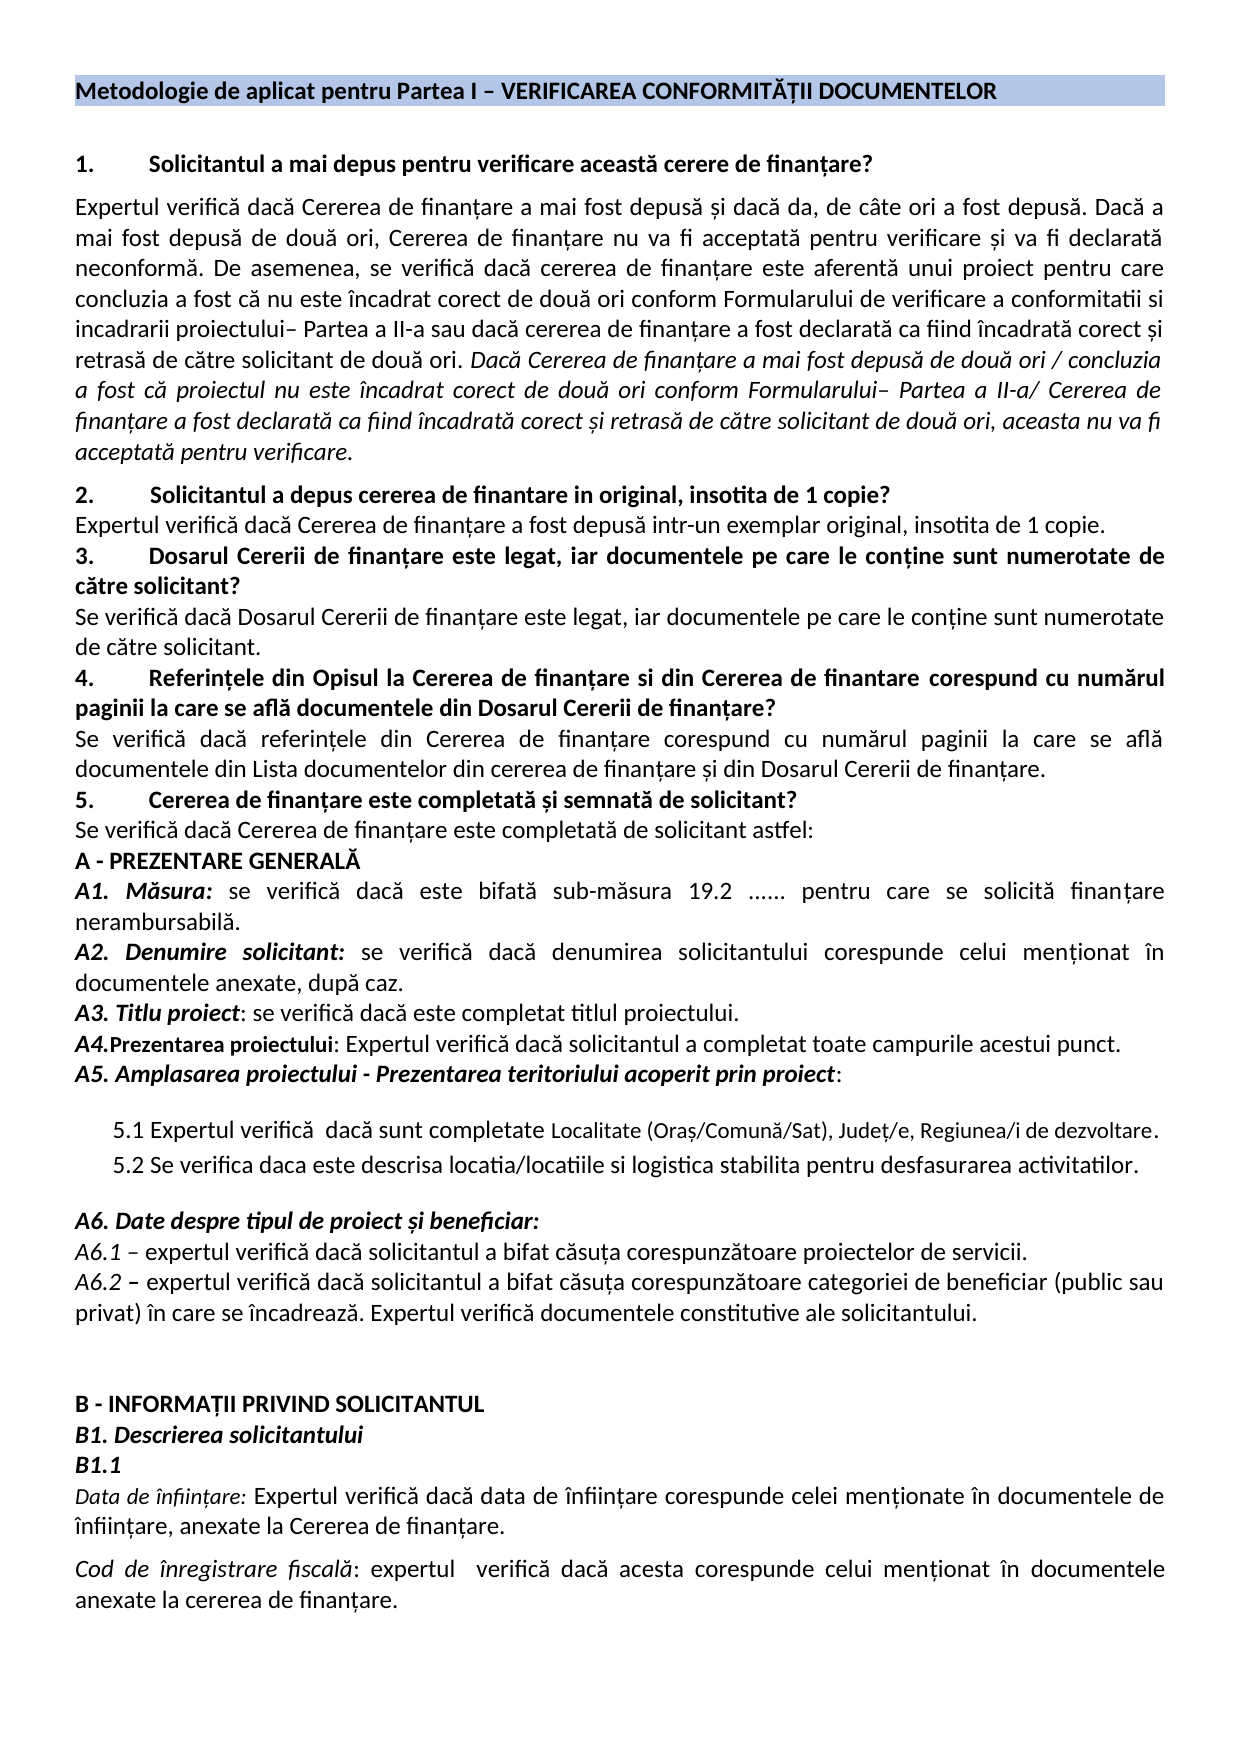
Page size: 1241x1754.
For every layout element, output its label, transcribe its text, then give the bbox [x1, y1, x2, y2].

text A2. Denumire solicitant: se verifică dacă denumirea solicitantului corespunde celui menţionat în documentele anexate, după caz. [75, 937, 1165, 998]
text A1. Măsura: se verifică dacă este bifată sub-măsura 19.2 ...... pentru care se solicită finanţare nerambursabilă. [75, 876, 1165, 937]
list Se verifică dacă referințele din Cererea de finanțare corespund cu numărul paginii la care se află documentele din Lista documentelor din cererea de finanţare şi din Dosarul Cererii de finanțare. [75, 723, 1165, 784]
list Cererea de finanţare este completată și semnată de solicitant? [75, 784, 1165, 814]
text A6. Date despre tipul de proiect și beneficiar: [75, 1205, 1165, 1236]
text Data de înființare: Expertul verifică dacă data de înființare corespunde celei menţionate în documentele de înființare, anexate la Cererea de finanțare. [75, 1480, 1165, 1541]
text Se verifică dacă Cererea de finanţare este completată de solicitant astfel: [75, 814, 1165, 845]
list Dosarul Cererii de finanţare este legat, iar documentele pe care le conţine sunt numerotate de către solicitant? [75, 540, 1165, 601]
text Cod de înregistrare fiscală: expertul verifică dacă acesta corespunde celui menţionat în documentele anexate la cererea de finanțare. [75, 1553, 1165, 1614]
text A3. Titlu proiect: se verifică dacă este completat titlul proiectului. [75, 998, 1165, 1028]
list Referințele din Opisul la Cererea de finanțare si din Cererea de finantare corespund cu numărul paginii la care se află documentele din Dosarul Cererii de finanțare? [75, 662, 1165, 723]
text A6.1 – expertul verifică dacă solicitantul a bifat căsuța corespunzătoare proiectelor de servicii. [75, 1236, 1165, 1266]
list Solicitantul a depus cererea de finantare in original, insotita de 1 copie? [75, 479, 1165, 509]
list Se verifică dacă Dosarul Cererii de finanţare este legat, iar documentele pe care le conţine sunt numerotate de către solicitant. [75, 601, 1165, 662]
text A4.Prezentarea proiectului: Expertul verifică dacă solicitantul a completat toate campurile acestui punct. [75, 1028, 1165, 1059]
list Se verifica daca este descrisa locatia/locatiile si logistica stabilita pentru desfasurarea activitatilor. [112, 1149, 1165, 1180]
list Solicitantul a mai depus pentru verificare această cerere de finanţare? [75, 148, 1165, 179]
list Expertul verifică dacă sunt completate Localitate (Oraș/Comună/Sat), Județ/e, Regiunea/i de dezvoltare. [112, 1114, 1165, 1145]
text Metodologie de aplicat pentru Partea I – VERIFICAREA CONFORMITĂȚII DOCUMENTELOR [75, 75, 1165, 106]
text A6.2 – expertul verifică dacă solicitantul a bifat căsuța corespunzătoare categoriei de beneficiar (public sau privat) în care se încadrează. Expertul verifică documentele constitutive ale solicitantului. [75, 1266, 1165, 1327]
text A - PREZENTARE GENERALĂ [75, 845, 1165, 876]
text B - INFORMAŢII PRIVIND SOLICITANTUL [75, 1388, 1165, 1419]
list Expertul verifică dacă Cererea de finanțare a mai fost depusă și dacă da, de câte ori a fost depusă. Dacă a mai fost depusă de două ori, Cererea de finanțare nu va fi acceptată pentru verificare și va fi declarată neconformă. De asemenea, se verifică dacă cererea de finanțare este aferentă unui proiect pentru care concluzia a fost că nu este încadrat corect de două ori conform Formularului de verificare a conformitatii si incadrarii proiectului– Partea a II-a sau dacă cererea de finanțare a fost declarată ca fiind încadrată corect și retrasă de către solicitant de două ori. Dacă Cererea de finanțare a mai fost depusă de două ori / concluzia a fost că proiectul nu este încadrat corect de două ori conform Formularului– Partea a II-a/ Cererea de finanțare a fost declarată ca fiind încadrată corect și retrasă de către solicitant de două ori, aceasta nu va fi acceptată pentru verificare. [75, 192, 1165, 466]
text B1.1 [75, 1449, 1165, 1480]
text A5. Amplasarea proiectului - Prezentarea teritoriului acoperit prin proiect: [75, 1059, 1165, 1089]
list Expertul verifică dacă Cererea de finanțare a fost depusă intr-un exemplar original, insotita de 1 copie. [75, 509, 1165, 540]
text B1. Descrierea solicitantului [75, 1419, 1165, 1449]
